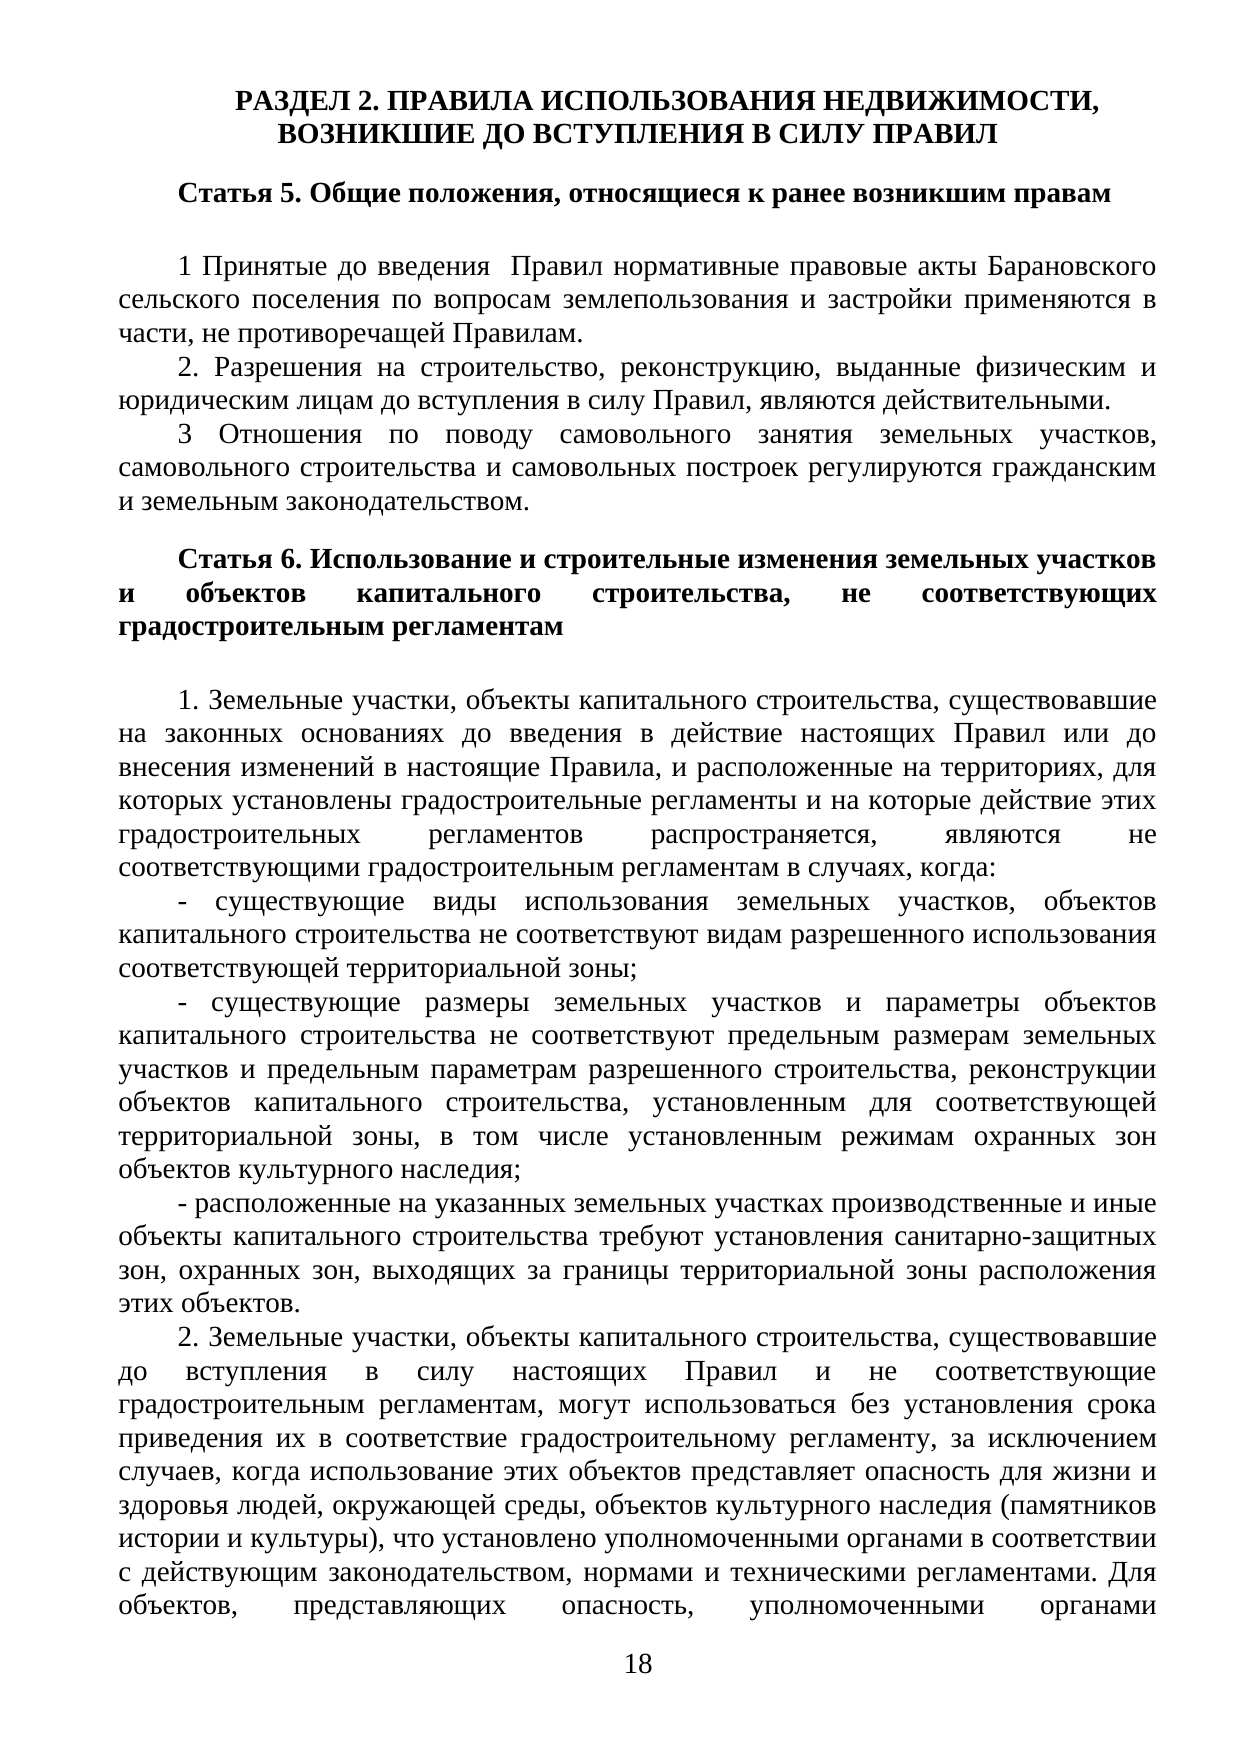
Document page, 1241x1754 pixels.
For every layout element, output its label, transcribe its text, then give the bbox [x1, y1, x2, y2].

text 3 Отношения по поводу самовольного занятия земельных участков, самовольного строительства и самовольных построек регулируются гражданским и земельным законодательством. [118, 416, 1157, 516]
subtitle Статья 6. Использование и строительные изменения земельных участков и объектов капитального строительства, не соответствующих градостроительным регламентам [118, 541, 1157, 642]
text 2. Разрешения на строительство, реконструкцию, выданные физическим и юридическим лицам до вступления в силу Правил, являются действительными. [118, 349, 1157, 416]
subtitle Статья 5. Общие положения, относящиеся к ранее возникшим правам [118, 175, 1157, 208]
text 1. Земельные участки, объекты капитального строительства, существовавшие на законных основаниях до введения в действие настоящих Правил или до внесения изменений в настоящие Правила, и расположенные на территориях, для которых установлены градостроительные регламенты и на которые действие этих градостроительных регламентов распространяется, являются не соответствующими градостроительным регламентам в случаях, когда: [118, 682, 1157, 883]
subtitle РАЗДЕЛ 2. ПРАВИЛА ИСПОЛЬЗОВАНИЯ НЕДВИЖИМОСТИ, ВОЗНИКШИЕ ДО ВСТУПЛЕНИЯ В СИЛУ ПРАВИЛ [118, 83, 1157, 150]
text - расположенные на указанных земельных участках производственные и иные объекты капитального строительства требуют установления санитарно-защитных зон, охранных зон, выходящих за границы территориальной зоны расположения этих объектов. [118, 1185, 1157, 1319]
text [118, 1319, 1157, 1621]
text 1 Принятые до введения Правил нормативные правовые акты Барановского сельского поселения по вопросам землепользования и застройки применяются в части, не противоречащей Правилам. [118, 248, 1157, 349]
text - существующие размеры земельных участков и параметры объектов капитального строительства не соответствуют предельным размерам земельных участков и предельным параметрам разрешенного строительства, реконструкции объектов капитального строительства, установленным для соответствующей территориальной зоны, в том числе установленным режимам охранных зон объектов культурного наследия; [118, 984, 1157, 1185]
text - существующие виды использования земельных участков, объектов капитального строительства не соответствуют видам разрешенного использования соответствующей территориальной зоны; [118, 883, 1157, 984]
